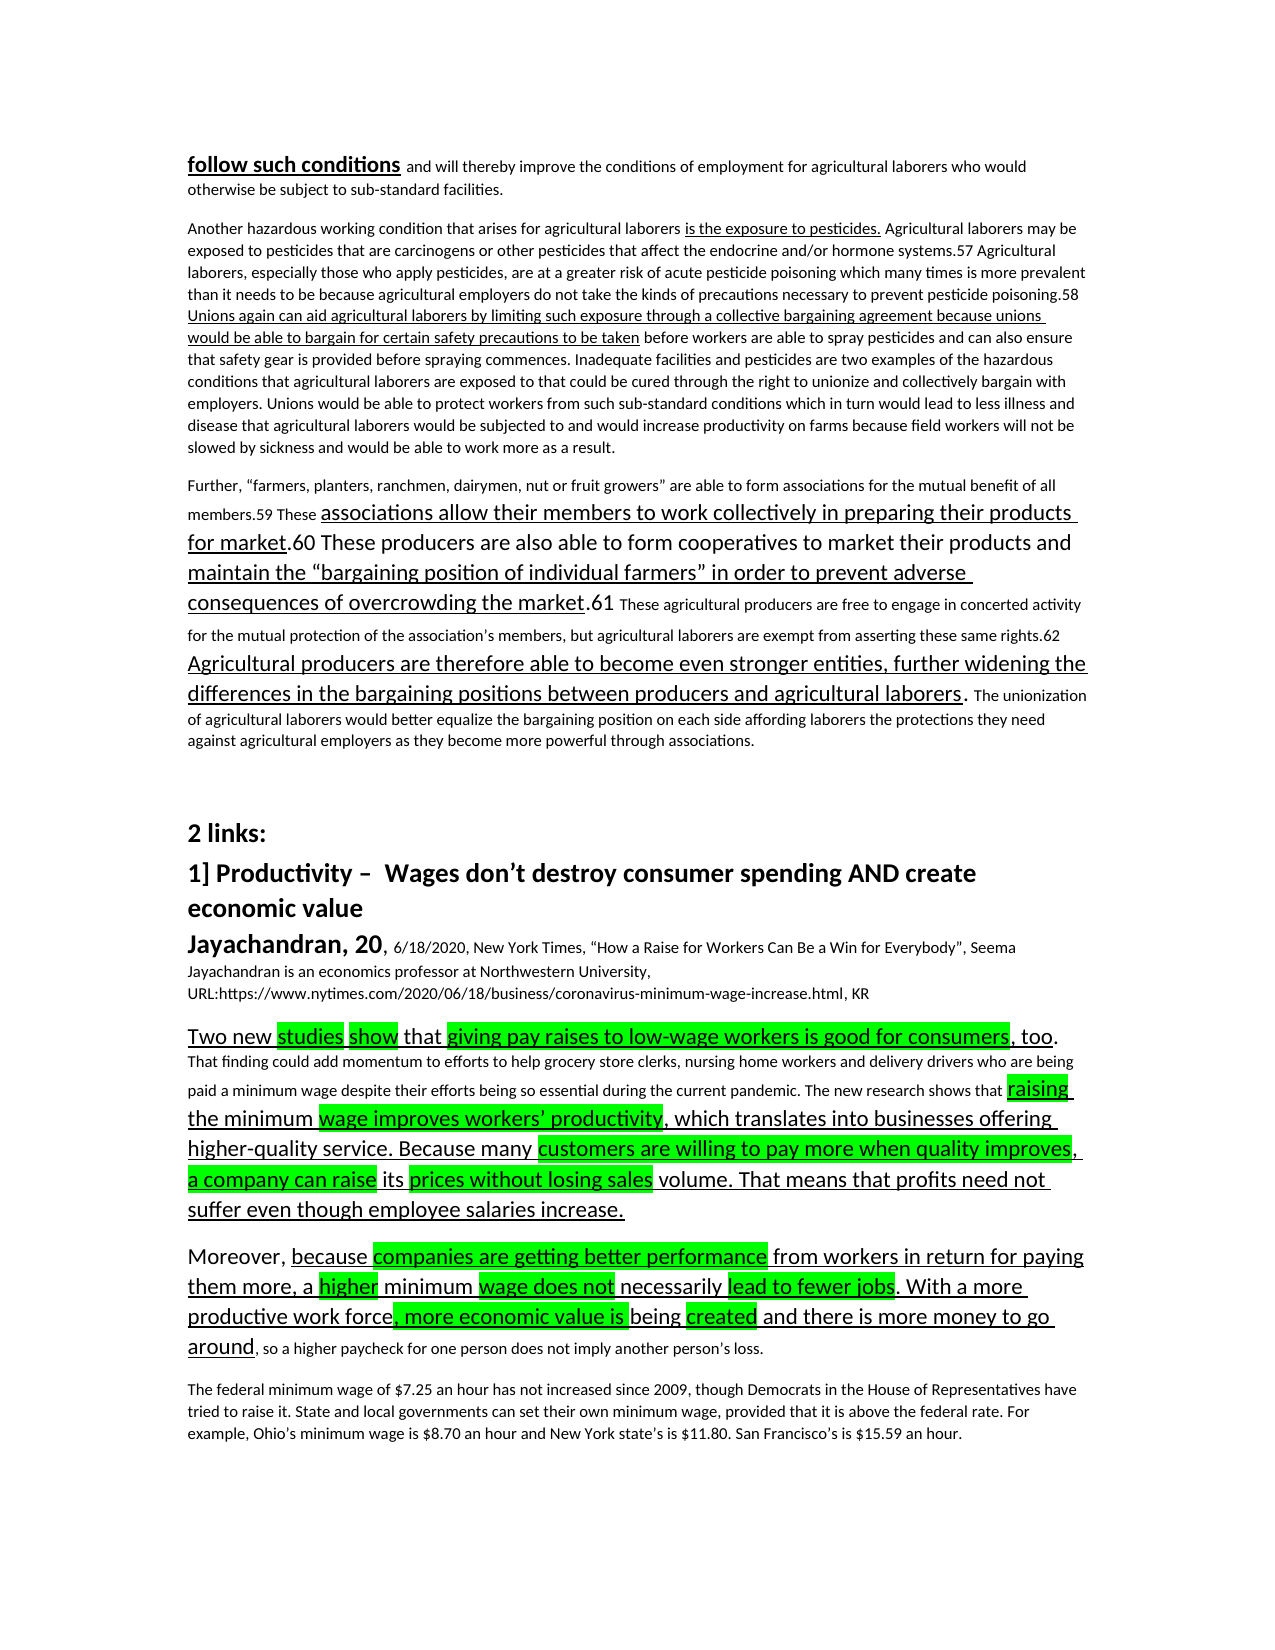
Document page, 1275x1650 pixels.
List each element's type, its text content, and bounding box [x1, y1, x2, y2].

subtitle 1] Productivity – Wages don’t destroy consumer spending AND create economic value [187, 856, 1087, 924]
text Jayachandran, 20, 6/18/2020, New York Times, “How a Raise for Workers Can Be a Win for Everybody”, Seema Jayachandran is an economics professor at Northwestern University, URL:https://www.nytimes.com/2020/06/18/business/coronavirus-minimum-wage-increase.html, KR [187, 927, 1087, 1004]
text Another hazardous working condition that arises for agricultural laborers is the exposure to pesticides. Agricultural laborers may be exposed to pesticides that are carcinogens or other pesticides that affect the endocrine and/or hormone systems.57 Agricultural laborers, especially those who apply pesticides, are at a greater risk of acute pesticide poisoning which many times is more prevalent than it needs to be because agricultural employers do not take the kinds of precautions necessary to prevent pesticide poisoning.58 Unions again can aid agricultural laborers by limiting such exposure through a collective bargaining agreement because unions would be able to bargain for certain safety precautions to be taken before workers are able to spray pesticides and can also ensure that safety gear is provided before spraying commences. Inadequate facilities and pesticides are two examples of the hazardous conditions that agricultural laborers are exposed to that could be cured through the right to unionize and collectively bargain with employers. Unions would be able to protect workers from such sub-standard conditions which in turn would lead to less illness and disease that agricultural laborers would be subjected to and would increase productivity on farms because field workers will not be slowed by sickness and would be able to work more as a result. [187, 218, 1087, 457]
text The federal minimum wage of $7.25 an hour has not increased since 2009, though Democrats in the House of Representatives have tried to raise it. State and local governments can set their own minimum wage, provided that it is above the federal rate. For example, Ohio’s minimum wage is $8.70 an hour and New York state’s is $11.80. San Francisco’s is $15.59 an hour. [187, 1379, 1087, 1443]
text Further, “farmers, planters, ranchmen, dairymen, nut or fruit growers” are able to form associations for the mutual benefit of all members.59 These associations allow their members to work collectively in preparing their products for market.60 These producers are also able to form cooperatives to market their products and maintain the “bargaining position of individual farmers” in order to prevent adverse consequences of overcrowding the market.61 These agricultural producers are free to engage in concerted activity for the mutual protection of the association’s members, but agricultural laborers are exempt from asserting these same rights.62 Agricultural producers are therefore able to become even stronger entities, further widening the differences in the bargaining positions between producers and agricultural laborers. The unionization of agricultural laborers would better equalize the bargaining position on each side affording laborers the protections they need against agricultural employers as they become more powerful through associations. [187, 674, 1087, 751]
text Moreover, because companies are getting better performance from workers in return for paying them more, a higher minimum wage does not necessarily lead to fewer jobs. With a more productive work force, more economic value is being created and there is more money to go around, so a higher paycheck for one person does not imply another person’s loss. [187, 1242, 1087, 1361]
text Two new studies show that giving pay raises to low-wage workers is good for consumers, too. That finding could add momentum to efforts to help grocery store clerks, nursing home workers and delivery drivers who are being paid a minimum wage despite their efforts being so essential during the current pandemic. The new research shows that raising the minimum wage improves workers’ productivity, which translates into businesses offering higher-quality service. Because many customers are willing to pay more when quality improves, a company can raise its prices without losing sales volume. That means that profits need not suffer even though employee salaries increase. [187, 1022, 1087, 1223]
subtitle 2 links: [187, 816, 1087, 849]
text Further, “farmers, planters, ranchmen, dairymen, nut or fruit growers” are able to form associations for the mutual benefit of all members.59 These associations allow their members to work collectively in preparing their products for market.60 These producers are also able to form cooperatives to market their products and maintain the “bargaining position of individual farmers” in order to prevent adverse consequences of overcrowding the market.61 These agricultural producers are free to engage in concerted activity for the mutual protection of the association’s members, but agricultural laborers are exempt from asserting these same rights.62 Agricultural producers are therefore able to become even stronger entities, further widening the differences in the bargaining positions between producers and agricultural laborers. The unionization of agricultural laborers would better equalize the bargaining position on each side affording laborers the protections they need against agricultural employers as they become more powerful through associations. [187, 475, 1087, 673]
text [187, 150, 1087, 200]
